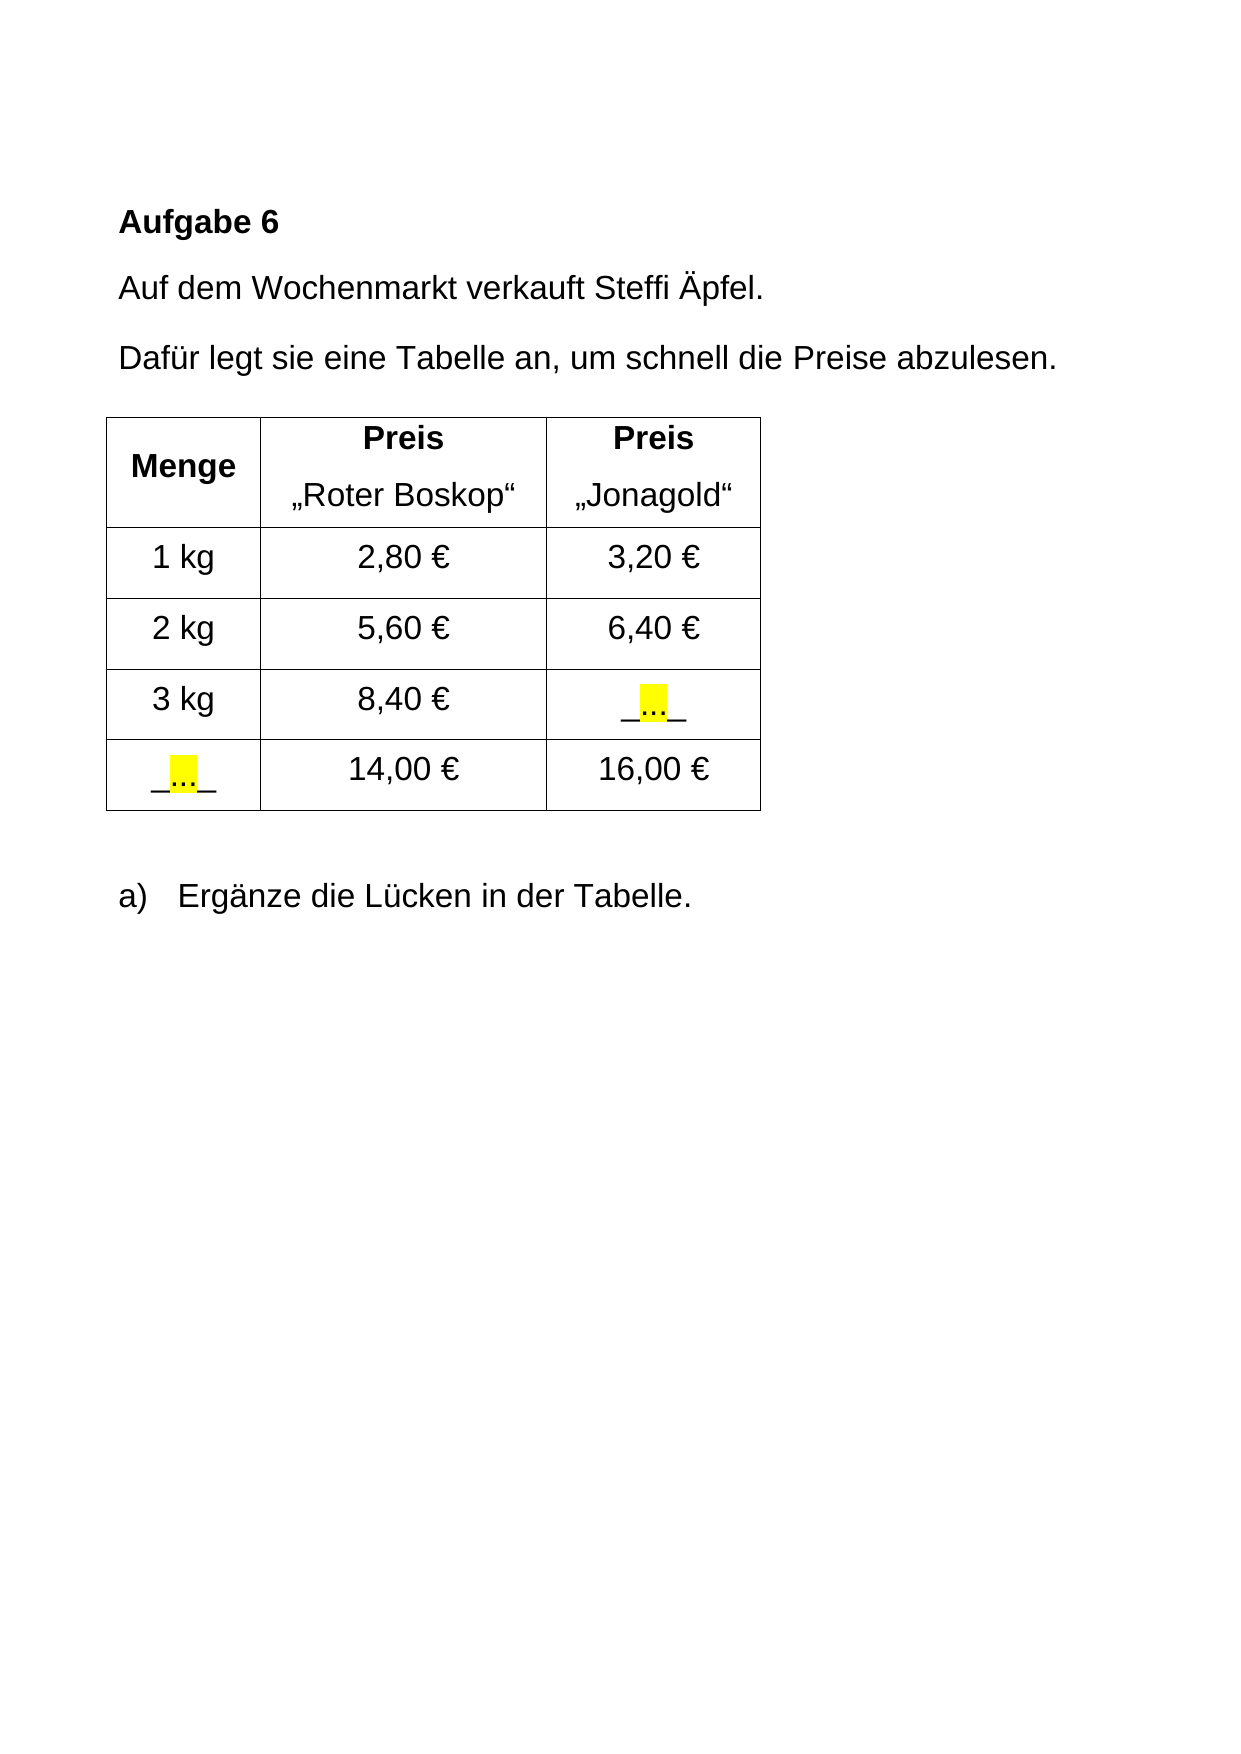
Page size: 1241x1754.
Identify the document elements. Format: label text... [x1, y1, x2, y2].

table_cell 3 kg [107, 670, 260, 739]
table_cell _..._ [547, 670, 760, 739]
subtitle Aufgabe 6 [118, 202, 1152, 241]
table_cell 16,00 € [547, 740, 760, 810]
table_header Preis „Jonagold“ [547, 418, 760, 527]
table_cell 6,40 € [547, 599, 760, 668]
table_cell _..._ [107, 740, 260, 810]
table_header Preis „Roter Boskop“ [261, 418, 546, 527]
text Auf dem Wochenmarkt verkauft Steffi Äpfel. [118, 268, 1152, 307]
table_cell 5,60 € [261, 599, 546, 668]
table_header Menge [107, 418, 260, 527]
table_cell 1 kg [107, 528, 260, 598]
table_cell 2,80 € [261, 528, 546, 598]
table_cell 2 kg [107, 599, 260, 668]
text Dafür legt sie eine Tabelle an, um schnell die Preise abzulesen. [118, 338, 1152, 377]
table_cell 3,20 € [547, 528, 760, 598]
table_cell 14,00 € [261, 740, 546, 810]
list a) Ergänze die Lücken in der Tabelle. [118, 876, 1152, 914]
table_cell 8,40 € [261, 670, 546, 739]
